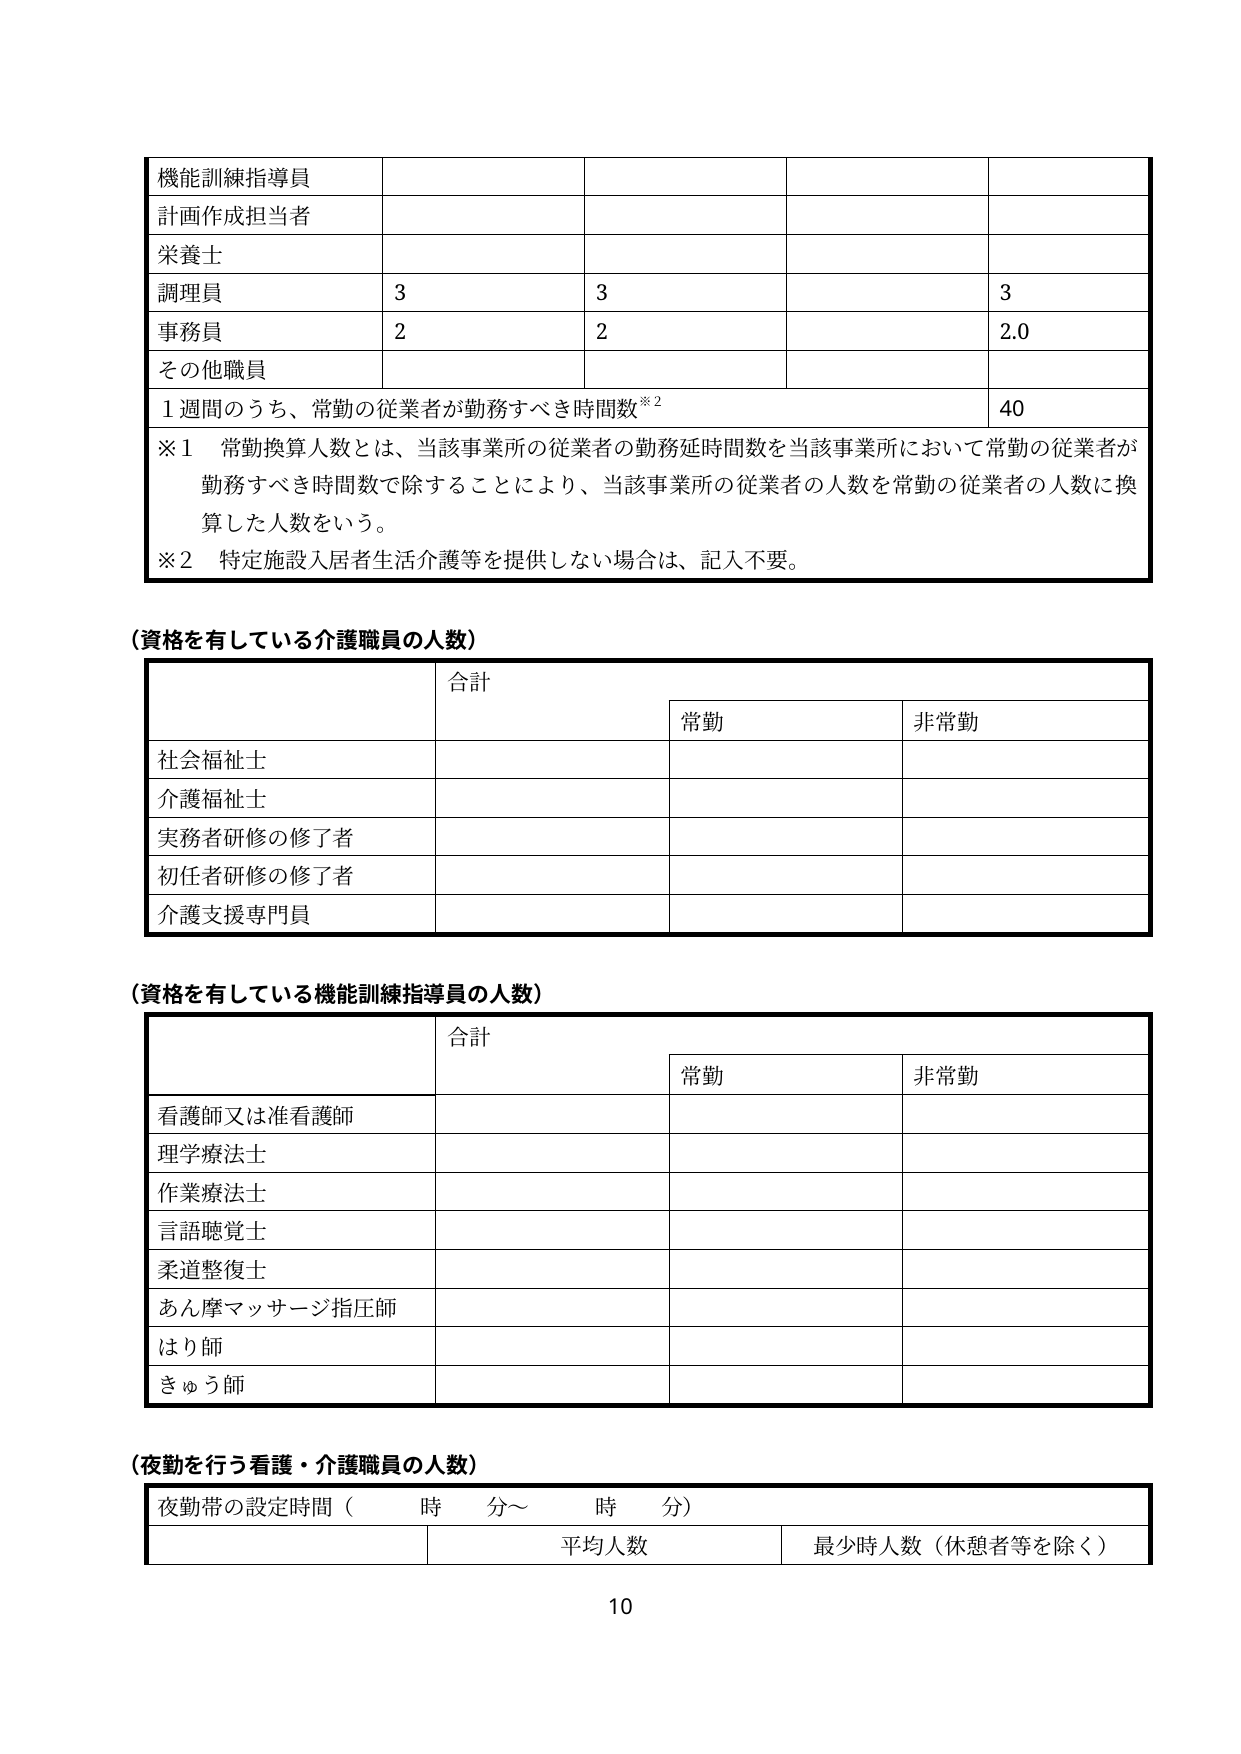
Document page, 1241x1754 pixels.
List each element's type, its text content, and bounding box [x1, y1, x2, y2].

table_cell [989, 351, 1148, 388]
table_cell [670, 1134, 902, 1172]
table_cell [670, 895, 902, 932]
table_cell [436, 1289, 669, 1326]
table_cell [903, 856, 1148, 894]
table_cell [436, 1250, 669, 1287]
table_cell [383, 196, 584, 234]
table_cell [670, 1211, 902, 1249]
table_cell [436, 741, 669, 778]
table_cell 実務者研修の修了者 [149, 818, 435, 855]
table_cell 柔道整復士 [149, 1250, 435, 1287]
table_cell [436, 856, 669, 894]
table_cell １週間のうち、常勤の従業者が勤務すべき時間数※２ [149, 389, 988, 427]
table_cell [436, 779, 669, 817]
table_cell 作業療法士 [149, 1173, 435, 1210]
table_cell 言語聴覚士 [149, 1211, 435, 1249]
table_cell 最少時人数（休憩者等を除く） [782, 1526, 1148, 1563]
table_cell [149, 1526, 427, 1563]
table_cell 介護福祉士 [149, 779, 435, 817]
table_header [149, 663, 435, 739]
table_cell [670, 1173, 902, 1210]
table_cell 機能訓練指導員 [149, 158, 382, 195]
table_cell [787, 312, 988, 349]
table_cell [670, 741, 902, 778]
table_cell 2.0 [989, 312, 1148, 349]
table_cell [787, 158, 988, 195]
table_cell 常勤 [670, 701, 902, 739]
table_cell はり師 [149, 1327, 435, 1364]
table_cell 社会福祉士 [149, 741, 435, 778]
table_cell [436, 1134, 669, 1172]
text （資格を有している介護職員の人数） [118, 620, 1122, 658]
table_cell あん摩マッサージ指圧師 [149, 1289, 435, 1326]
table_cell [436, 1327, 669, 1364]
table_cell 常勤 [670, 1055, 902, 1094]
table_cell [903, 1366, 1148, 1403]
table_cell [436, 895, 669, 932]
table_cell [436, 1173, 669, 1210]
table_cell [436, 818, 669, 855]
table_cell [903, 895, 1148, 932]
table_cell [903, 741, 1148, 778]
table_cell [383, 351, 584, 388]
table_cell 調理員 [149, 274, 382, 311]
table_cell [903, 1327, 1148, 1364]
table_cell [903, 1289, 1148, 1326]
table_cell [383, 158, 584, 195]
table_cell [787, 274, 988, 311]
table_cell [670, 1250, 902, 1287]
table_cell 2 [585, 312, 786, 349]
table_cell [670, 1095, 902, 1133]
table_cell [585, 235, 786, 272]
table_cell [670, 779, 902, 817]
table_cell 非常勤 [903, 1055, 1148, 1094]
table_cell 40 [989, 389, 1148, 427]
table_cell [670, 856, 902, 894]
table_cell [436, 1366, 669, 1403]
table_cell [787, 235, 988, 272]
table_cell 初任者研修の修了者 [149, 856, 435, 894]
table_cell [383, 235, 584, 272]
table_cell [670, 1366, 902, 1403]
table_cell 3 [585, 274, 786, 311]
table_cell [436, 1056, 669, 1094]
table_cell [903, 1250, 1148, 1287]
table_header [149, 1017, 435, 1094]
table_cell 事務員 [149, 312, 382, 349]
table_cell [989, 158, 1148, 195]
table_header 合計 [436, 663, 1148, 700]
table_cell 計画作成担当者 [149, 196, 382, 234]
table_cell [436, 702, 669, 739]
table_cell [670, 818, 902, 855]
table_cell 看護師又は准看護師 [149, 1096, 435, 1133]
table_cell [903, 1173, 1148, 1210]
table_cell [670, 1289, 902, 1326]
table_cell [436, 1211, 669, 1249]
table_cell 理学療法士 [149, 1134, 435, 1172]
table_cell 3 [989, 274, 1148, 311]
table_cell 非常勤 [903, 701, 1148, 739]
table_cell [787, 196, 988, 234]
table_cell [903, 1211, 1148, 1249]
table_cell ※１ 常勤換算人数とは、当該事業所の従業者の勤務延時間数を当該事業所において常勤の従業者が勤務すべき時間数で除することにより、当該事業所の従業者の人数を常勤の従業者の人数に換算した人数をいう。 ※２ 特定施設入居者生活介護等を提供しない場合は、記入不要。 [149, 428, 1148, 578]
table_cell きゅう師 [149, 1366, 435, 1403]
table_cell 3 [383, 274, 584, 311]
text （資格を有している機能訓練指導員の人数） [118, 974, 1122, 1012]
table_cell [989, 235, 1148, 272]
table_cell [989, 196, 1148, 234]
table_cell [903, 1134, 1148, 1172]
table_cell [787, 351, 988, 388]
table_cell [585, 351, 786, 388]
table_header 合計 [436, 1017, 1148, 1054]
table_cell [903, 818, 1148, 855]
table_cell [436, 1095, 669, 1133]
table_cell 栄養士 [149, 235, 382, 272]
table_cell [670, 1327, 902, 1364]
table_header 夜勤帯の設定時間（ 時 分～ 時 分） [149, 1488, 1148, 1525]
table_cell 平均人数 [428, 1526, 781, 1563]
table_cell その他職員 [149, 351, 382, 388]
table_cell [585, 196, 786, 234]
table_cell 2 [383, 312, 584, 349]
table_cell [903, 779, 1148, 817]
table_cell [585, 158, 786, 195]
table_cell 介護支援専門員 [149, 895, 435, 932]
text （夜勤を行う看護・介護職員の人数） [118, 1445, 1122, 1483]
table_cell [903, 1095, 1148, 1133]
